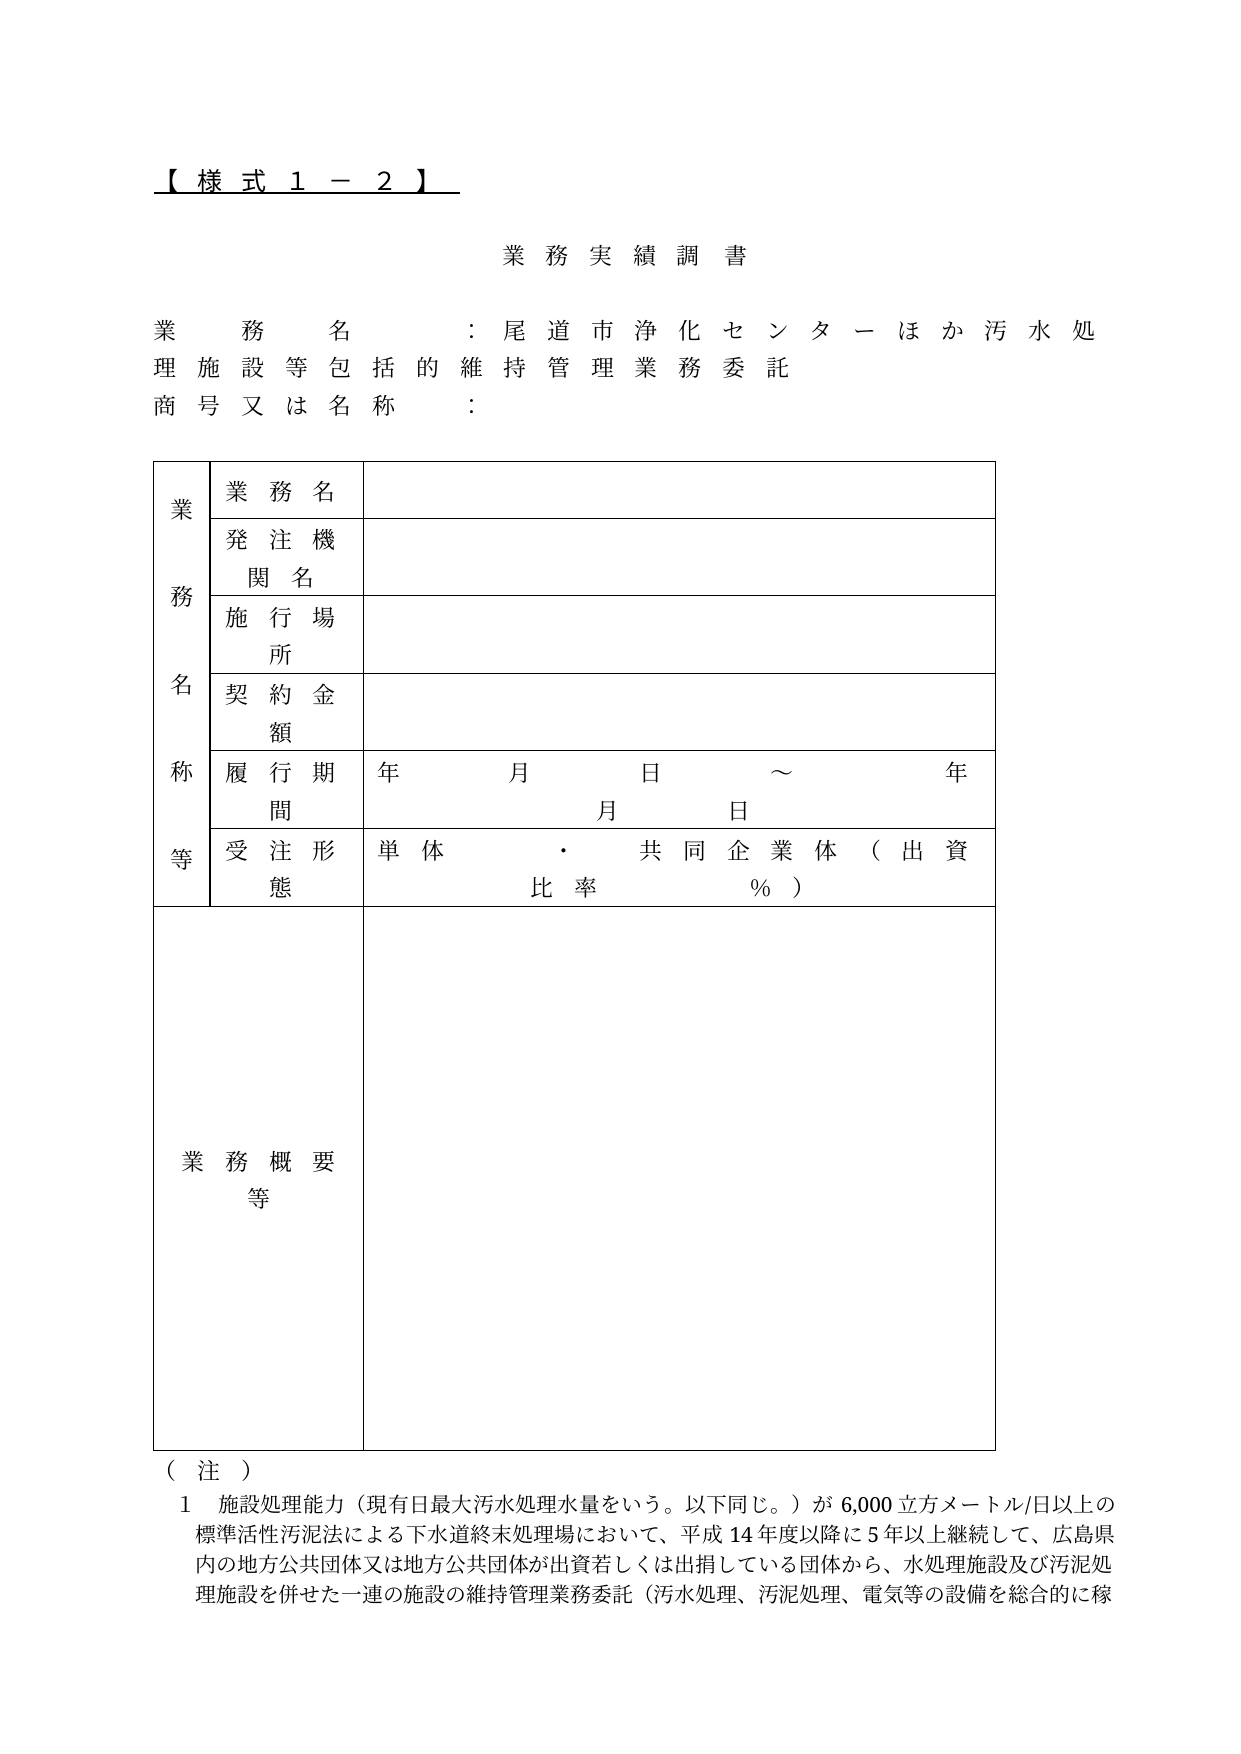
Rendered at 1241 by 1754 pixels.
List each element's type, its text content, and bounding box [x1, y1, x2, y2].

table_cell 契約金額 [211, 674, 363, 750]
table_cell [364, 674, 995, 750]
table_header 業務名 [211, 462, 363, 517]
table_cell [364, 596, 995, 673]
table_header [364, 462, 995, 517]
text 商号又は名称 ： [154, 386, 1116, 423]
table_cell [364, 907, 995, 1450]
table_cell 業務概要等 [154, 907, 363, 1450]
table_cell 履行期間 [211, 751, 363, 828]
text 【様式１－２】 [154, 161, 1116, 198]
text 業 務 名 ：尾道市浄化センターほか汚水処理施設等包括的維持管理業務委託 [154, 311, 1116, 386]
table_cell 単体 ・ 共同企業体（出資比率 ％） [364, 829, 995, 906]
text （注） [154, 1451, 1116, 1488]
table_header 業 務 名 称 等 [154, 462, 209, 906]
table_cell 施行場所 [211, 596, 363, 673]
table_cell [364, 519, 995, 595]
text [176, 1488, 1116, 1608]
text 業務実績調書 [154, 236, 1116, 273]
table_cell 発注機関名 [211, 519, 363, 595]
table_cell 受注形態 [211, 829, 363, 906]
table_cell 年 月 日 ～ 年 月 日 [364, 751, 995, 828]
